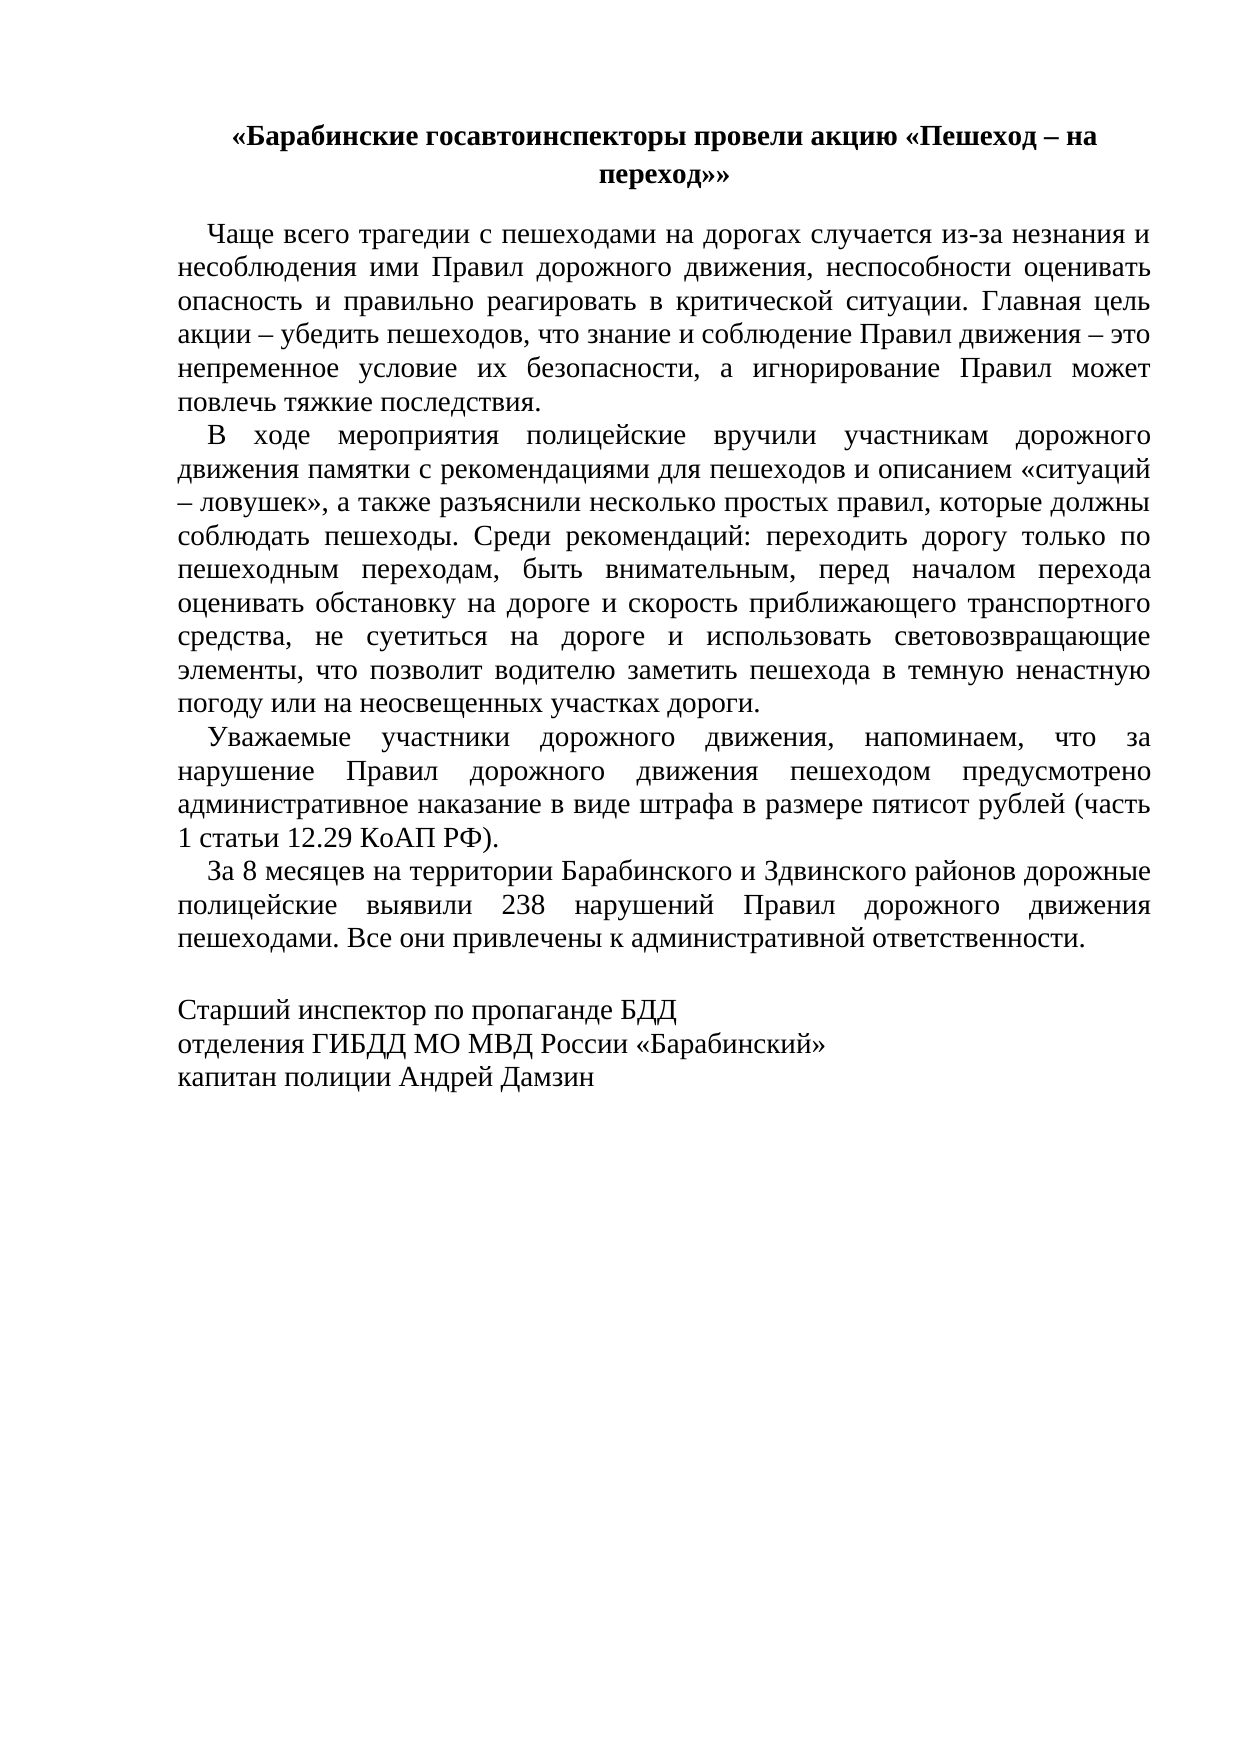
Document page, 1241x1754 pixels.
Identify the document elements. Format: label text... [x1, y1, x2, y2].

text В ходе мероприятия полицейские вручили участникам дорожного движения памятки с рекомендациями для пешеходов и описанием «ситуаций – ловушек», а также разъяснили несколько простых правил, которые должны соблюдать пешеходы. Среди рекомендаций: переходить дорогу только по пешеходным переходам, быть внимательным, перед началом перехода оценивать обстановку на дороге и скорость приближающего транспортного средства, не суетиться на дороге и использовать световозвращающие элементы, что позволит водителю заметить пешехода в темную ненастную погоду или на неосвещенных участках дороги. [177, 417, 1152, 719]
text Чаще всего трагедии с пешеходами на дорогах случается из-за незнания и несоблюдения ими Правил дорожного движения, неспособности оценивать опасность и правильно реагировать в критической ситуации. Главная цель акции – убедить пешеходов, что знание и соблюдение Правил движения – это непременное условие их безопасности, а игнорирование Правил может повлечь тяжкие последствия. [177, 216, 1152, 417]
text За 8 месяцев на территории Барабинского и Здвинского районов дорожные полицейские выявили 238 нарушений Правил дорожного движения пешеходами. Все они привлечены к административной ответственности. [177, 853, 1152, 954]
text Старший инспектор по пропаганде БДД [177, 992, 1152, 1026]
text капитан полиции Андрей Дамзин [177, 1059, 1152, 1093]
text Уважаемые участники дорожного движения, напоминаем, что за нарушение Правил дорожного движения пешеходом предусмотрено административное наказание в виде штрафа в размере пятисот рублей (часть 1 статьи 12.29 КоАП РФ). [177, 719, 1152, 853]
text «Барабинские госавтоинспекторы провели акцию «Пешеход – на переход»» [177, 118, 1152, 190]
text отделения ГИБДД МО МВД России «Барабинский» [177, 1026, 1152, 1059]
